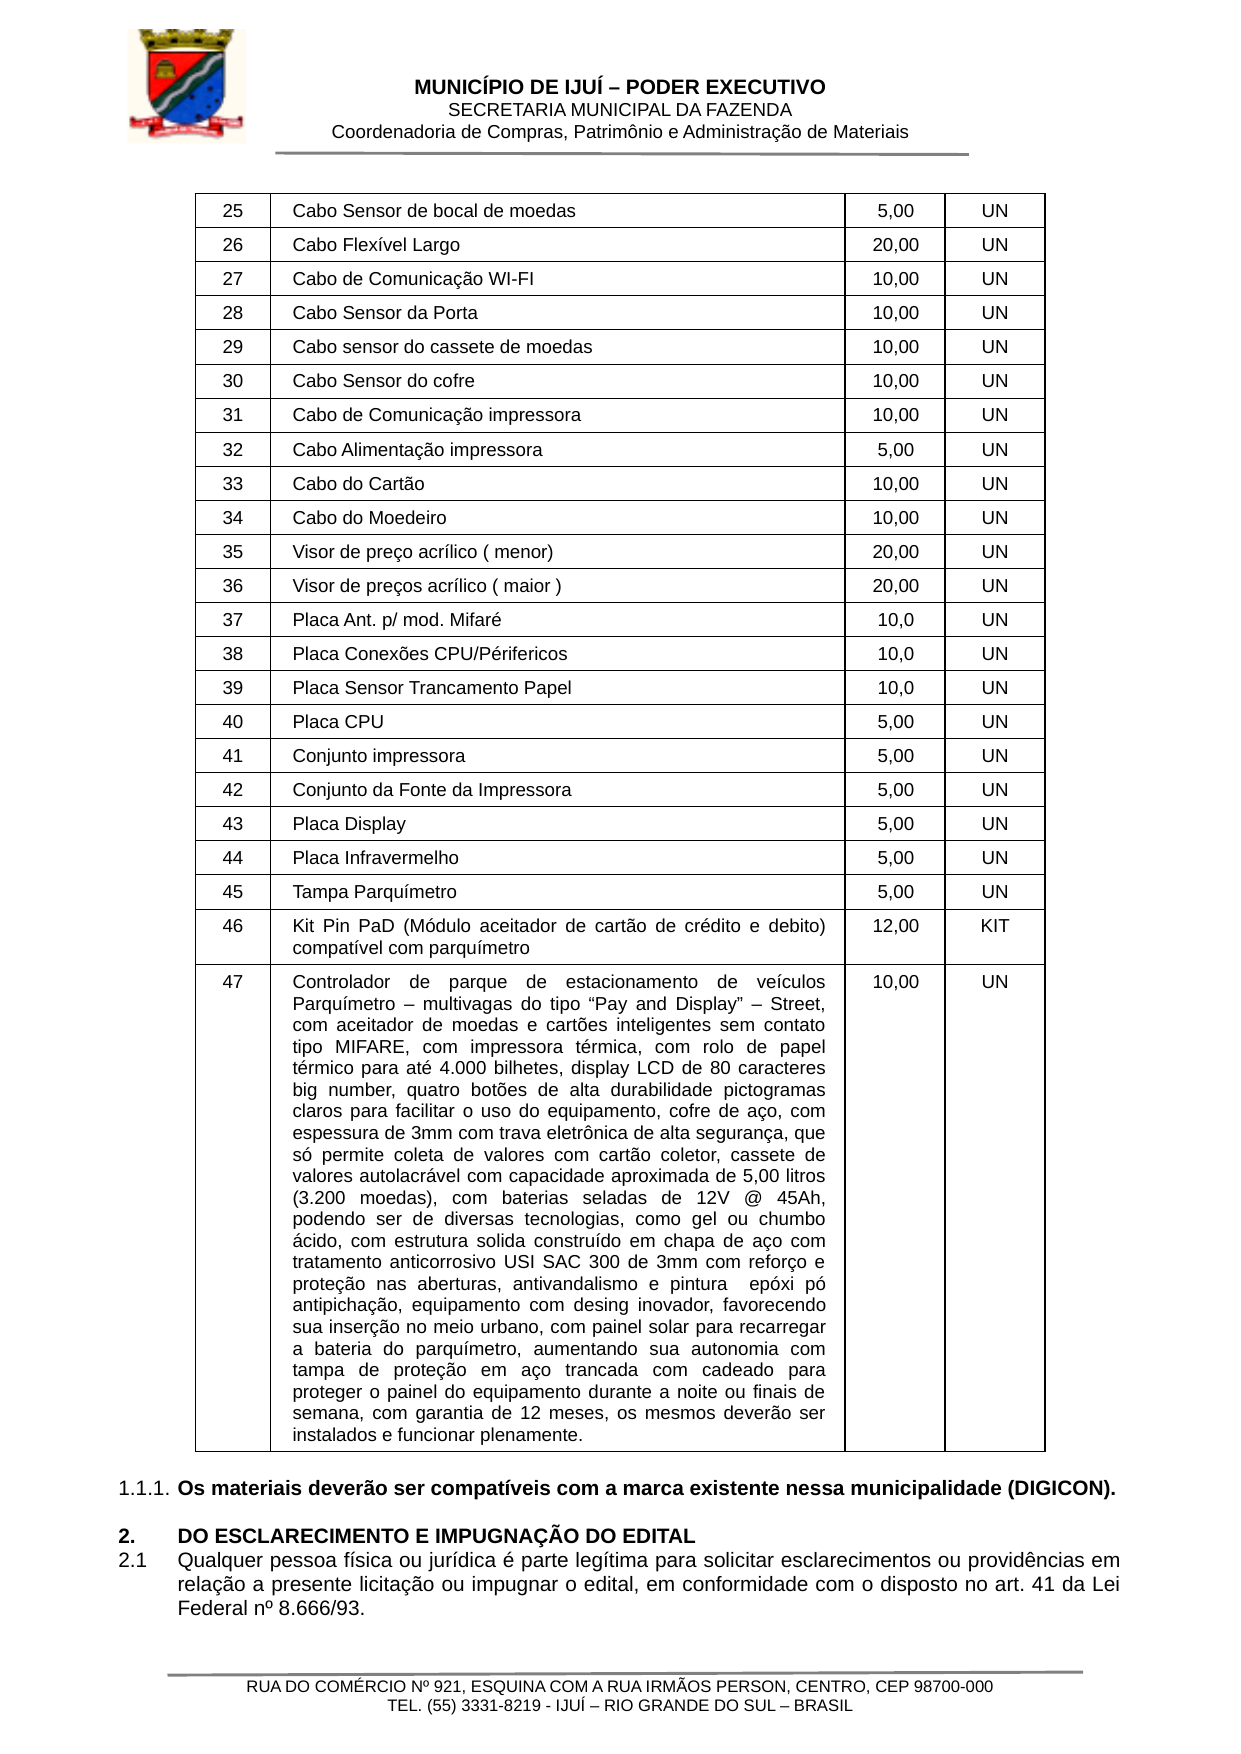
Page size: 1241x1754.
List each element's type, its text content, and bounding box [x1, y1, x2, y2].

table_cell 10,0 [846, 603, 944, 636]
table_cell KIT [946, 910, 1044, 964]
table_cell Cabo Sensor da Porta [271, 296, 844, 329]
table_cell 47 [196, 965, 270, 1451]
table_cell UN [946, 773, 1044, 806]
table_cell Cabo do Moedeiro [271, 501, 844, 534]
table_cell Placa Ant. p/ mod. Mifaré [271, 603, 844, 636]
table_cell Kit Pin PaD (Módulo aceitador de cartão de crédito e debito) compatível com parquímetro [271, 910, 844, 964]
table_cell UN [946, 637, 1044, 670]
table_cell Cabo sensor do cassete de moedas [271, 330, 844, 363]
table_cell Controlador de parque de estacionamento de veículos Parquímetro – multivagas do tipo “Pay and Display” – Street, com aceitador de moedas e cartões inteligentes sem contato tipo MIFARE, com impressora térmica, com rolo de papel térmico para até 4.000 bilhetes, display LCD de 80 caracteres big number, quatro botões de alta durabilidade pictogramas claros para facilitar o uso do equipamento, cofre de aço, com espessura de 3mm com trava eletrônica de alta segurança, que só permite coleta de valores com cartão coletor, cassete de valores autolacrável com capacidade aproximada de 5,00 litros (3.200 moedas), com baterias seladas de 12V @ 45Ah, podendo ser de diversas tecnologias, como gel ou chumbo ácido, com estrutura solida construído em chapa de aço com tratamento anticorrosivo USI SAC 300 de 3mm com reforço e proteção nas aberturas, antivandalismo e pintura epóxi pó antipichação, equipamento com desing inovador, favorecendo sua inserção no meio urbano, com painel solar para recarregar a bateria do parquímetro, aumentando sua autonomia com tampa de proteção em aço trancada com cadeado para proteger o painel do equipamento durante a noite ou finais de semana, com garantia de 12 meses, os mesmos deverão ser instalados e funcionar plenamente. [271, 965, 844, 1451]
picture [126, 29, 247, 146]
table_cell UN [946, 501, 1044, 534]
table_cell UN [946, 807, 1044, 840]
table_cell 25 [196, 194, 270, 227]
table_cell 36 [196, 569, 270, 602]
table_cell UN [946, 875, 1044, 908]
table_cell UN [946, 841, 1044, 874]
table_cell 20,00 [846, 569, 944, 602]
table_cell Visor de preço acrílico ( menor) [271, 535, 844, 568]
table_cell 32 [196, 433, 270, 466]
table_cell Cabo Alimentação impressora [271, 433, 844, 466]
table_cell 38 [196, 637, 270, 670]
table_cell 10,00 [846, 965, 944, 1451]
table_cell UN [946, 965, 1044, 1451]
table_cell Cabo Flexível Largo [271, 228, 844, 261]
table_cell Cabo de Comunicação WI-FI [271, 262, 844, 295]
list Os materiais deverão ser compatíveis com a marca existente nessa municipalidade (DIGICON). [118, 1476, 1122, 1500]
table_cell UN [946, 228, 1044, 261]
table_cell UN [946, 262, 1044, 295]
table_cell Placa CPU [271, 705, 844, 738]
table_cell UN [946, 194, 1044, 227]
table_cell 10,00 [846, 467, 944, 500]
table_cell 35 [196, 535, 270, 568]
table_cell 5,00 [846, 194, 944, 227]
list DO ESCLARECIMENTO E IMPUGNAÇÃO DO EDITAL [118, 1524, 1122, 1548]
table_cell Placa Infravermelho [271, 841, 844, 874]
table_cell Cabo Sensor do cofre [271, 365, 844, 397]
table_cell 5,00 [846, 705, 944, 738]
table_cell Visor de preços acrílico ( maior ) [271, 569, 844, 602]
table_cell 33 [196, 467, 270, 500]
table_cell 45 [196, 875, 270, 908]
table_cell 44 [196, 841, 270, 874]
table_cell 12,00 [846, 910, 944, 964]
table_cell Conjunto impressora [271, 739, 844, 772]
table_cell UN [946, 535, 1044, 568]
table_cell 10,00 [846, 365, 944, 397]
table_cell 26 [196, 228, 270, 261]
table_cell 10,0 [846, 637, 944, 670]
table_cell 41 [196, 739, 270, 772]
table_cell 5,00 [846, 807, 944, 840]
table_cell 10,0 [846, 671, 944, 704]
table_cell 46 [196, 910, 270, 964]
table_cell 10,00 [846, 399, 944, 432]
table_cell UN [946, 365, 1044, 397]
table_cell UN [946, 569, 1044, 602]
text 2.1 Qualquer pessoa física ou jurídica é parte legítima para solicitar esclarecimentos ou providências em relação a presente licitação ou impugnar o edital, em conformidade com o disposto no art. 41 da Lei Federal nº 8.666/93. [118, 1548, 1122, 1620]
table_cell Placa Display [271, 807, 844, 840]
table_cell UN [946, 467, 1044, 500]
table_cell 5,00 [846, 739, 944, 772]
table_cell 43 [196, 807, 270, 840]
table_cell UN [946, 399, 1044, 432]
table_cell 20,00 [846, 228, 944, 261]
table_cell Placa Sensor Trancamento Papel [271, 671, 844, 704]
table_cell Conjunto da Fonte da Impressora [271, 773, 844, 806]
table_cell 5,00 [846, 433, 944, 466]
table_cell 27 [196, 262, 270, 295]
table_cell 31 [196, 399, 270, 432]
table_cell UN [946, 296, 1044, 329]
table_cell UN [946, 433, 1044, 466]
table_cell 37 [196, 603, 270, 636]
table_cell UN [946, 671, 1044, 704]
table_cell Tampa Parquímetro [271, 875, 844, 908]
table_cell Cabo do Cartão [271, 467, 844, 500]
table_cell UN [946, 330, 1044, 363]
table_cell Placa Conexões CPU/Périfericos [271, 637, 844, 670]
table_cell 28 [196, 296, 270, 329]
table_cell UN [946, 705, 1044, 738]
table_cell 10,00 [846, 262, 944, 295]
table_cell 40 [196, 705, 270, 738]
table_cell 10,00 [846, 330, 944, 363]
table_cell Cabo Sensor de bocal de moedas [271, 194, 844, 227]
table_cell 10,00 [846, 296, 944, 329]
table_cell UN [946, 739, 1044, 772]
table_cell 30 [196, 365, 270, 397]
table_cell UN [946, 603, 1044, 636]
table_cell Cabo de Comunicação impressora [271, 399, 844, 432]
table_cell 39 [196, 671, 270, 704]
table_cell 29 [196, 330, 270, 363]
table_cell 5,00 [846, 841, 944, 874]
table_cell 34 [196, 501, 270, 534]
table_cell 10,00 [846, 501, 944, 534]
table_cell 5,00 [846, 875, 944, 908]
table_cell 5,00 [846, 773, 944, 806]
table_cell 20,00 [846, 535, 944, 568]
table_cell 42 [196, 773, 270, 806]
